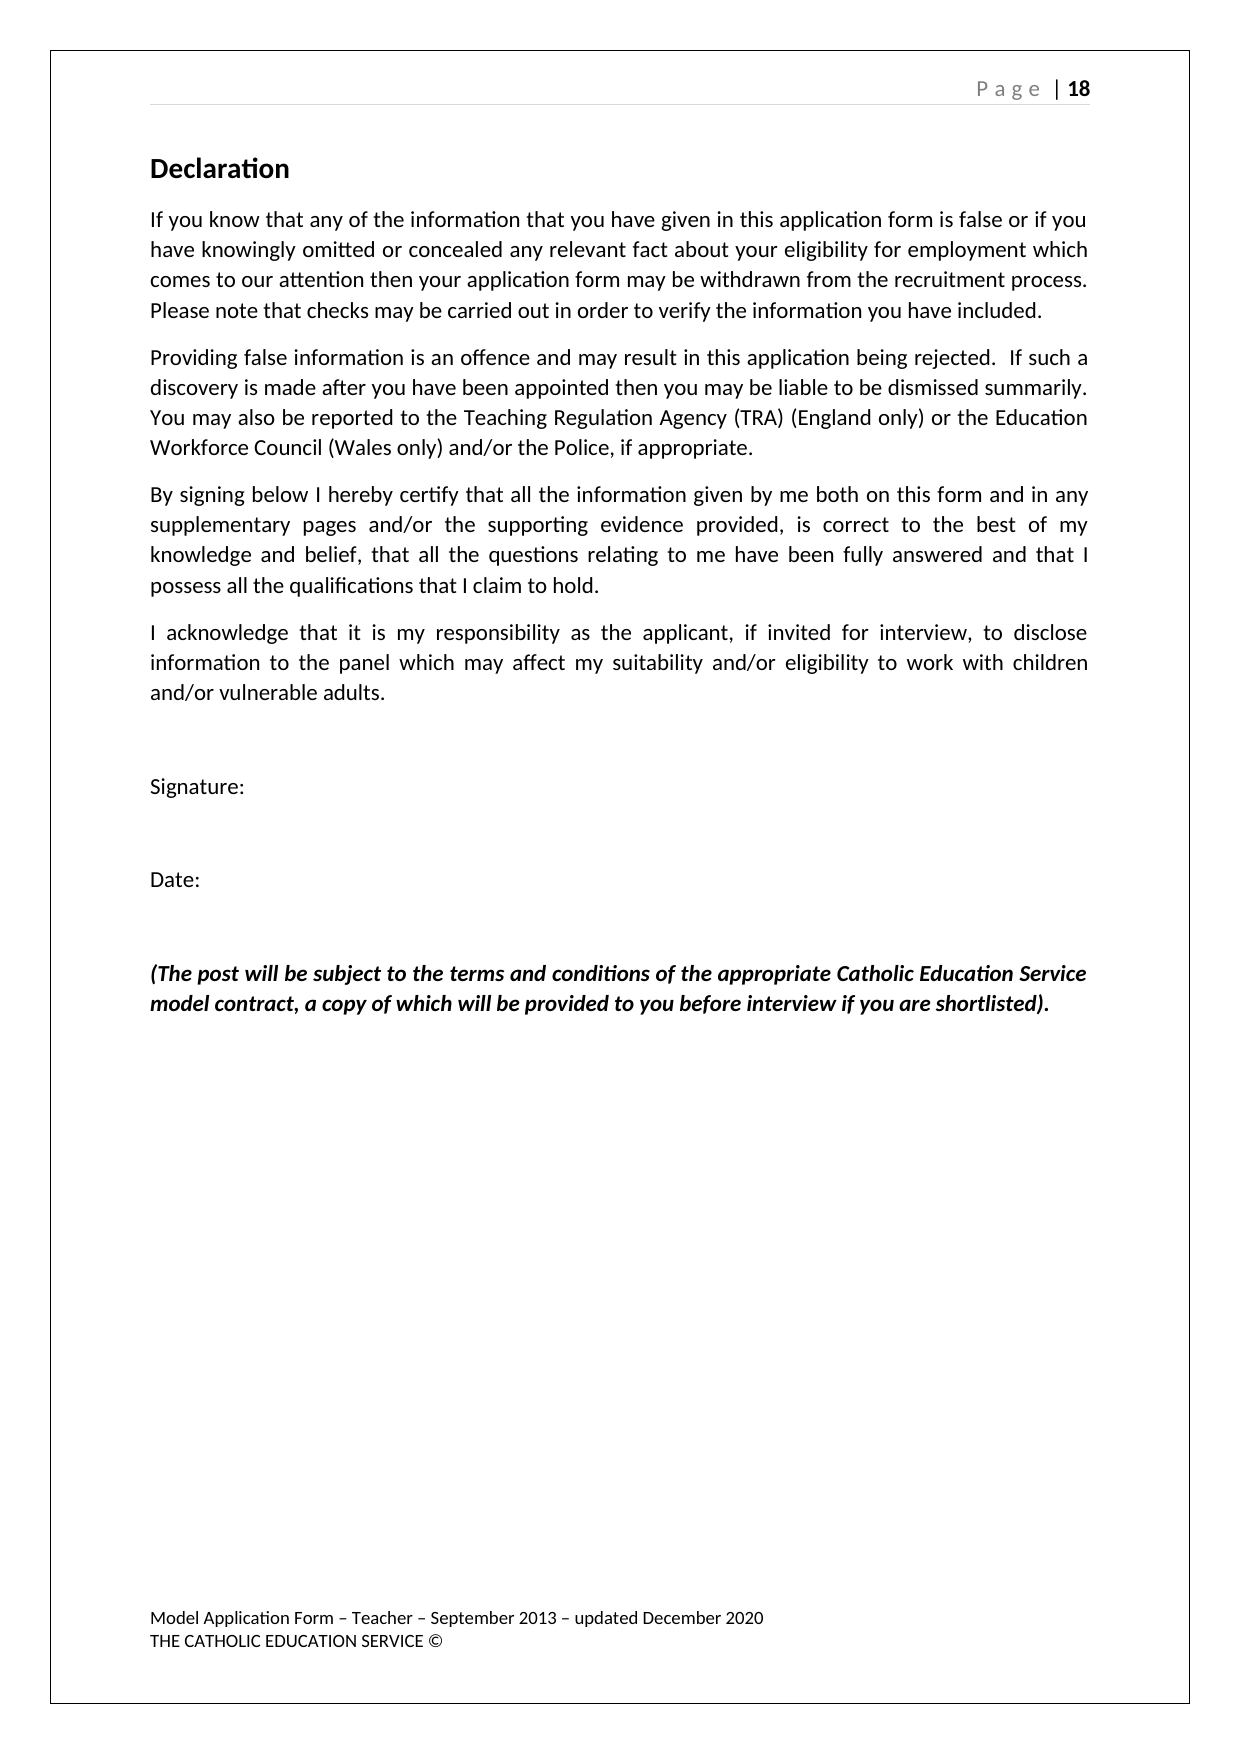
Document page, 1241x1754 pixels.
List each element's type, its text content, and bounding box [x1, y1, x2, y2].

text (The post will be subject to the terms and conditions of the appropriate Catholic Education Service model contract, a copy of which will be provided to you before interview if you are shortlisted). [150, 959, 1090, 1017]
text Signature: [150, 772, 1090, 800]
text Date: [150, 866, 1090, 893]
text Declaration [150, 150, 1090, 186]
text By signing below I hereby certify that all the information given by me both on this form and in any supplementary pages and/or the supporting evidence provided, is correct to the best of my knowledge and belief, that all the questions relating to me have been fully answered and that I possess all the qualifications that I claim to hold. [150, 480, 1090, 599]
text I acknowledge that it is my responsibility as the applicant, if invited for interview, to disclose information to the panel which may affect my suitability and/or eligibility to work with children and/or vulnerable adults. [150, 618, 1090, 706]
text If you know that any of the information that you have given in this application form is false or if you have knowingly omitted or concealed any relevant fact about your eligibility for employment which comes to our attention then your application form may be withdrawn from the recruitment process. Please note that checks may be carried out in order to verify the information you have included. [150, 205, 1090, 324]
text Providing false information is an offence and may result in this application being rejected. If such a discovery is made after you have been appointed then you may be liable to be dismissed summarily. You may also be reported to the Teaching Regulation Agency (TRA) (England only) or the Education Workforce Council (Wales only) and/or the Police, if appropriate. [150, 343, 1090, 461]
